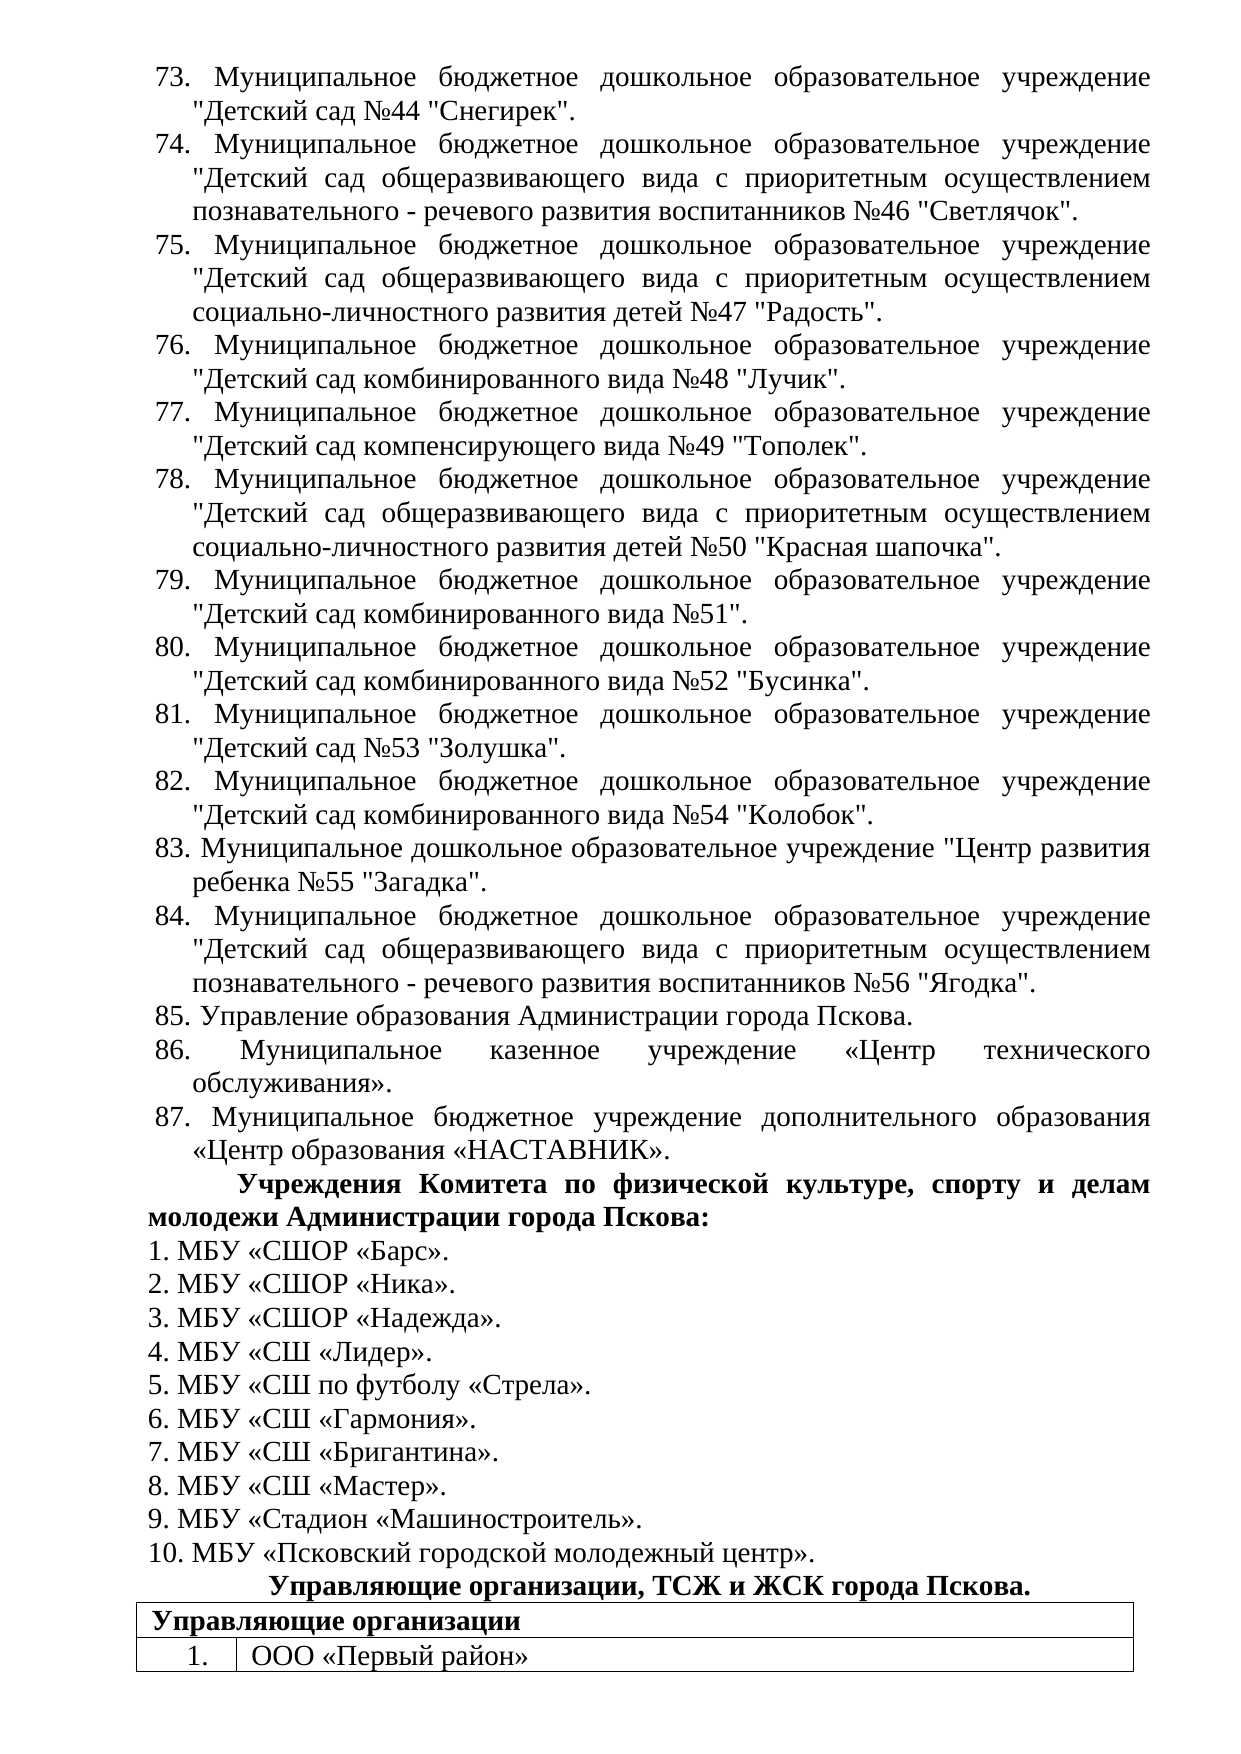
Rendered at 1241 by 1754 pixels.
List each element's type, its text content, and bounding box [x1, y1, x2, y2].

text 3. МБУ «СШОР «Надежда». [148, 1300, 1152, 1334]
list Муниципальное бюджетное дошкольное образовательное учреждение "Детский сад комбинированного вида №51". [154, 562, 1152, 629]
text 2. МБУ «СШОР «Ника». [148, 1267, 1152, 1300]
text 7. МБУ «СШ «Бригантина». [148, 1434, 1152, 1468]
list Муниципальное бюджетное дошкольное образовательное учреждение "Детский сад №53 "Золушка". [154, 696, 1152, 763]
list Муниципальное бюджетное дошкольное образовательное учреждение "Детский сад общеразвивающего вида с приоритетным осуществлением социально-личностного развития детей №50 "Красная шапочка". [154, 462, 1152, 562]
list Муниципальное бюджетное дошкольное образовательное учреждение "Детский сад комбинированного вида №52 "Бусинка". [154, 629, 1152, 696]
table_header Управляющие организации [137, 1603, 1133, 1637]
table_cell [137, 1638, 236, 1671]
text 6. МБУ «СШ «Гармония». [148, 1401, 1152, 1434]
text 10. МБУ «Псковский городской молодежный центр». [148, 1535, 1152, 1568]
list Муниципальное бюджетное учреждение дополнительного образования «Центр образования «НАСТАВНИК». [154, 1099, 1152, 1166]
list Муниципальное бюджетное дошкольное образовательное учреждение "Детский сад компенсирующего вида №49 "Тополек". [154, 394, 1152, 462]
text Учреждения Комитета по физической культуре, спорту и делам молодежи Администрации города Пскова: [148, 1166, 1152, 1233]
text 1. МБУ «СШОР «Барс». [148, 1233, 1152, 1267]
list Муниципальное бюджетное дошкольное образовательное учреждение "Детский сад общеразвивающего вида с приоритетным осуществлением познавательного - речевого развития воспитанников №46 "Светлячок". [154, 126, 1152, 227]
list Управление образования Администрации города Пскова. [154, 998, 1152, 1032]
text 5. МБУ «СШ по футболу «Стрела». [148, 1367, 1152, 1401]
text Управляющие организации, ТСЖ и ЖСК города Пскова. [148, 1568, 1152, 1602]
text 4. МБУ «СШ «Лидер». [148, 1334, 1152, 1367]
text 9. МБУ «Стадион «Машиностроитель». [148, 1501, 1152, 1535]
list Муниципальное дошкольное образовательное учреждение "Центр развития ребенка №55 "Загадка". [154, 831, 1152, 898]
text 8. МБУ «СШ «Мастер». [148, 1468, 1152, 1501]
list Муниципальное бюджетное дошкольное образовательное учреждение "Детский сад общеразвивающего вида с приоритетным осуществлением познавательного - речевого развития воспитанников №56 "Ягодка". [154, 898, 1152, 998]
list Муниципальное бюджетное дошкольное образовательное учреждение "Детский сад комбинированного вида №54 "Колобок". [154, 763, 1152, 831]
list Муниципальное бюджетное дошкольное образовательное учреждение "Детский сад комбинированного вида №48 "Лучик". [154, 327, 1152, 394]
list Муниципальное бюджетное дошкольное образовательное учреждение "Детский сад №44 "Снегирек". [154, 59, 1152, 126]
list Муниципальное бюджетное дошкольное образовательное учреждение "Детский сад общеразвивающего вида с приоритетным осуществлением социально-личностного развития детей №47 "Радость". [154, 227, 1152, 327]
table_cell ООО «Первый район» [237, 1638, 1133, 1671]
list Муниципальное казенное учреждение «Центр технического обслуживания». [154, 1032, 1152, 1099]
